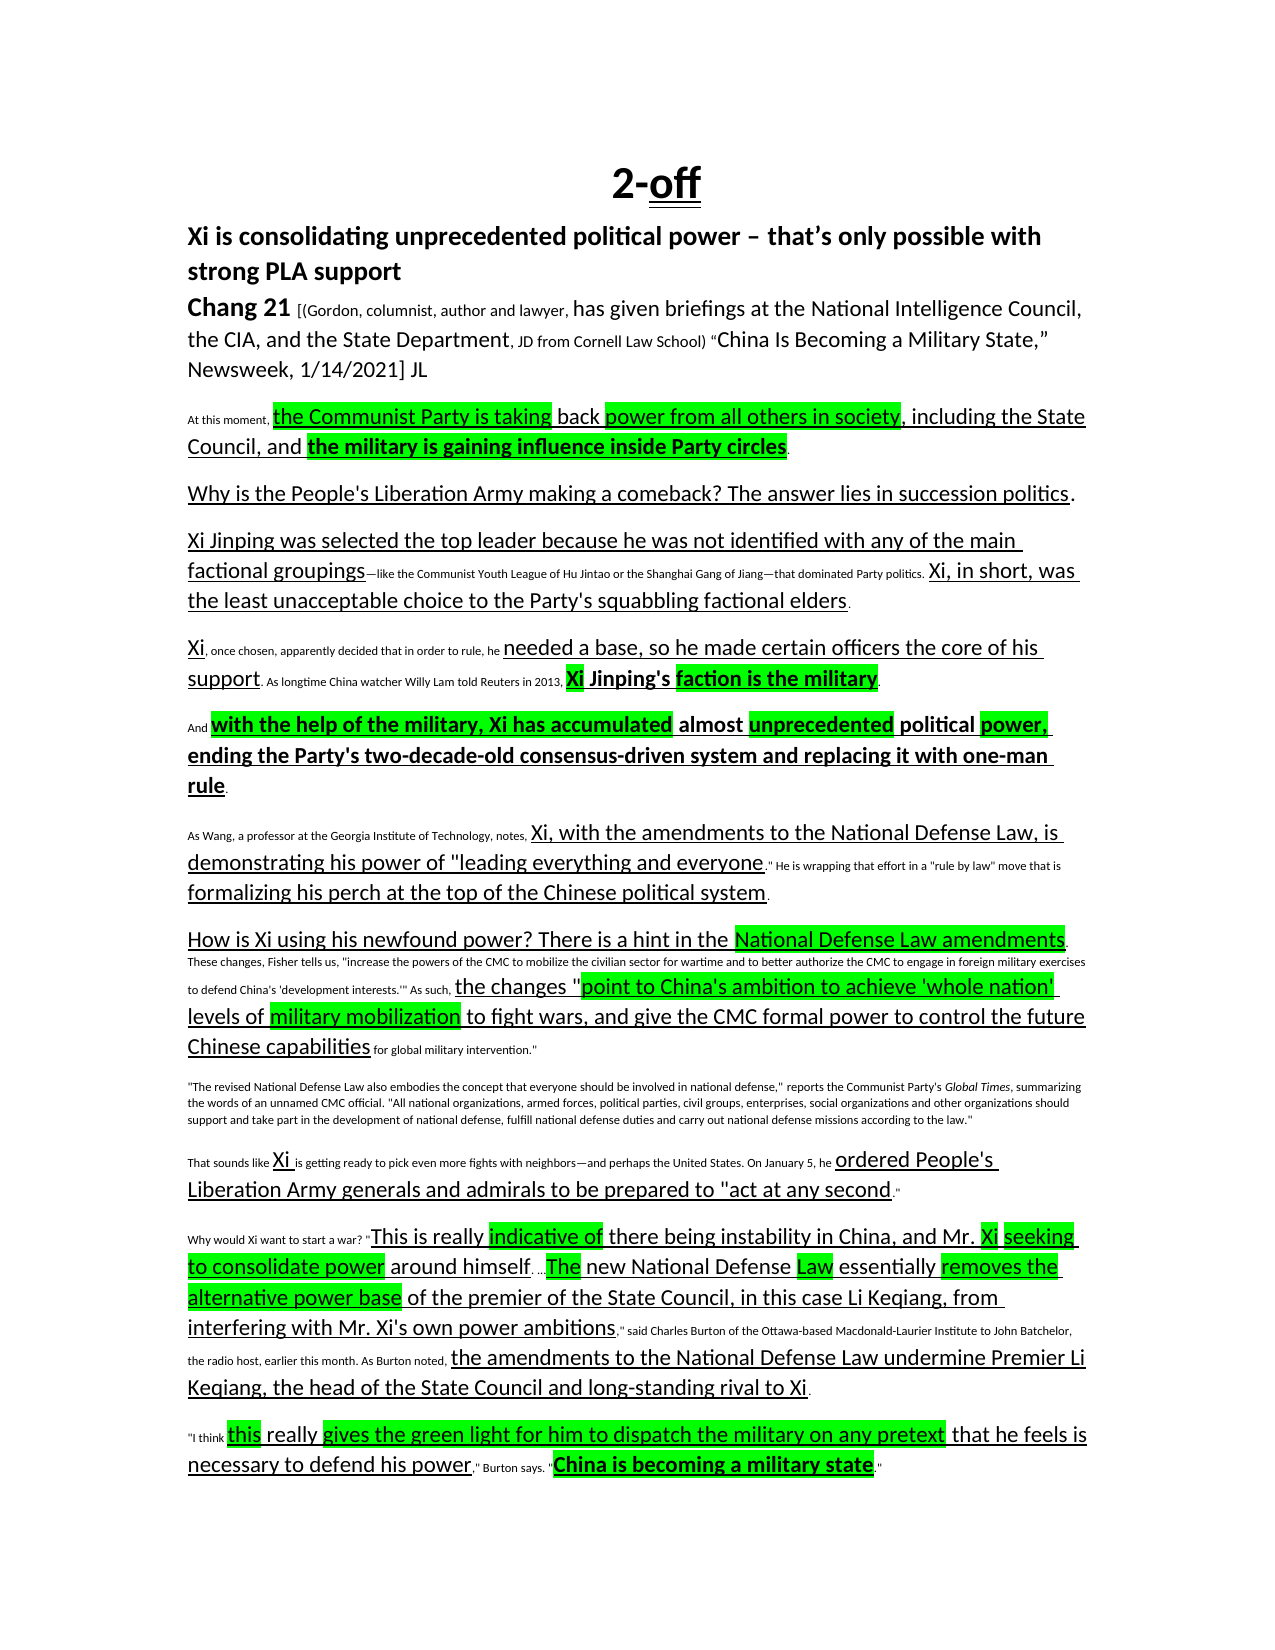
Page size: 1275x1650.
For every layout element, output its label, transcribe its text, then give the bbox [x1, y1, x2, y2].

subtitle off [225, 154, 1087, 210]
text Xi Jinping was selected the top leader because he was not identified with any of the main factional groupings—like the Communist Youth League of Hu Jintao or the Shanghai Gang of Jiang—that dominated Party politics. Xi, in short, was the least unacceptable choice to the Party's squabbling factional elders. [187, 526, 1087, 614]
text Chang 21 [(Gordon, columnist, author and lawyer, has given briefings at the National Intelligence Council, the CIA, and the State Department, JD from Cornell Law School) “China Is Becoming a Military State,” Newsweek, 1/14/2021] JL [187, 290, 1087, 383]
text That sounds like Xi is getting ready to pick even more fights with neighbors—and perhaps the United States. On January 5, he ordered People's Liberation Army generals and admirals to be prepared to "act at any second." [187, 1145, 1087, 1203]
text As Wang, a professor at the Georgia Institute of Technology, notes, Xi, with the amendments to the National Defense Law, is demonstrating his power of "leading everything and everyone." He is wrapping that effort in a "rule by law" move that is formalizing his perch at the top of the Chinese political system. [187, 818, 1087, 906]
text Xi, once chosen, apparently decided that in order to rule, he needed a base, so he made certain officers the core of his support. As longtime China watcher Willy Lam told Reuters in 2013, Xi Jinping's faction is the military. [187, 633, 1087, 692]
text Why is the People's Liberation Army making a comeback? The answer lies in succession politics. [187, 479, 1087, 507]
subtitle Xi is consolidating unprecedented political power – that’s only possible with strong PLA support [187, 219, 1087, 287]
text Why would Xi want to start a war? "This is really indicative of there being instability in China, and Mr. Xi seeking to consolidate power around himself. ...The new National Defense Law essentially removes the alternative power base of the premier of the State Council, in this case Li Keqiang, from interfering with Mr. Xi's own power ambitions," said Charles Burton of the Ottawa-based Macdonald-Laurier Institute to John Batchelor, the radio host, earlier this month. As Burton noted, the amendments to the National Defense Law undermine Premier Li Keqiang, the head of the State Council and long-standing rival to Xi. [187, 1222, 1087, 1401]
text "The revised National Defense Law also embodies the concept that everyone should be involved in national defense," reports the Communist Party's Global Times, summarizing the words of an unnamed CMC official. "All national organizations, armed forces, political parties, civil groups, enterprises, social organizations and other organizations should support and take part in the development of national defense, fulfill national defense duties and carry out national defense missions according to the law." [187, 1079, 1087, 1127]
text How is Xi using his newfound power? There is a hint in the National Defense Law amendments. These changes, Fisher tells us, "increase the powers of the CMC to mobilize the civilian sector for wartime and to better authorize the CMC to engage in foreign military exercises to defend China's 'development interests.'" As such, the changes "point to China's ambition to achieve 'whole nation' levels of military mobilization to fight wars, and give the CMC formal power to control the future Chinese capabilities for global military intervention." [187, 925, 1087, 1060]
text "I think this really gives the green light for him to dispatch the military on any pretext that he feels is necessary to defend his power," Burton says. "China is becoming a military state." [187, 1420, 1087, 1478]
text At this moment, the Communist Party is taking back power from all others in society, including the State Council, and the military is gaining influence inside Party circles. [187, 402, 1087, 460]
text And with the help of the military, Xi has accumulated almost unprecedented political power, ending the Party's two-decade-old consensus-driven system and replacing it with one-man rule. [187, 711, 1087, 799]
